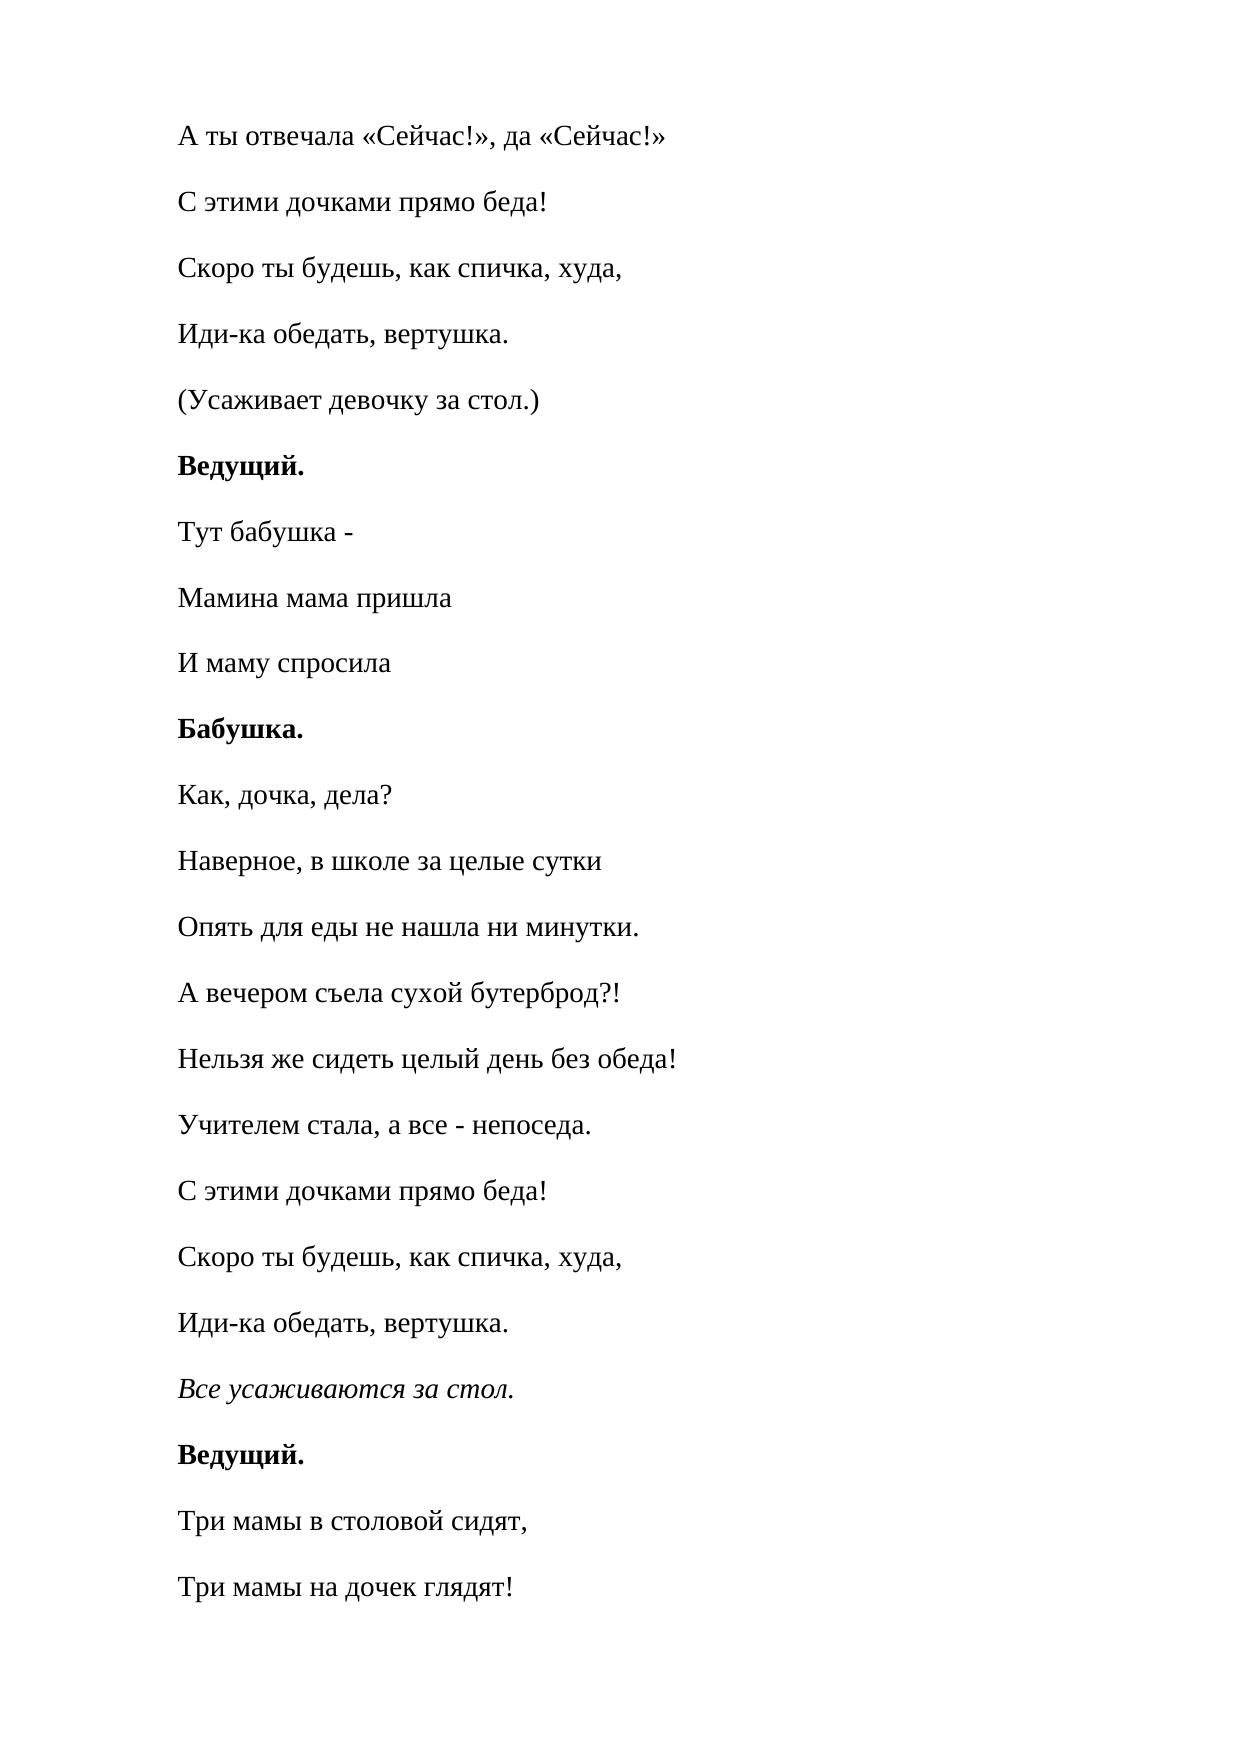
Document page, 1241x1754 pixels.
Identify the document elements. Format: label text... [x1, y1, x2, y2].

text Учителем стала, а все - непоседа. [177, 1107, 1152, 1141]
text С этими дочками прямо беда! [177, 184, 1152, 218]
text Наверное, в школе за целые сутки [177, 843, 1152, 877]
text Ведущий. [177, 448, 1152, 481]
text Тут бабушка - [177, 514, 1152, 547]
text Скоро ты будешь, как спичка, худа, [177, 250, 1152, 283]
text Мамина мама пришла [177, 580, 1152, 613]
text А ты отвечала «Сейчас!», да «Сейчас!» [177, 118, 1152, 152]
text Скоро ты будешь, как спичка, худа, [177, 1239, 1152, 1273]
text С этими дочками прямо беда! [177, 1173, 1152, 1207]
text Три мамы в столовой сидят, [177, 1503, 1152, 1536]
text Нельзя же сидеть целый день без обеда! [177, 1041, 1152, 1075]
text Иди-ка обедать, вертушка. [177, 316, 1152, 349]
text Все усаживаются за стол. [177, 1371, 1152, 1404]
text Три мамы на дочек глядят! [177, 1569, 1152, 1602]
text Опять для еды не нашла ни минутки. [177, 909, 1152, 943]
text А вечером съела сухой бутерброд?! [177, 975, 1152, 1009]
text (Усаживает девочку за стол.) [177, 382, 1152, 415]
text Как, дочка, дела? [177, 777, 1152, 811]
text И маму спросила [177, 646, 1152, 679]
text Ведущий. [177, 1437, 1152, 1470]
text Бабушка. [177, 712, 1152, 745]
text Иди-ка обедать, вертушка. [177, 1305, 1152, 1338]
